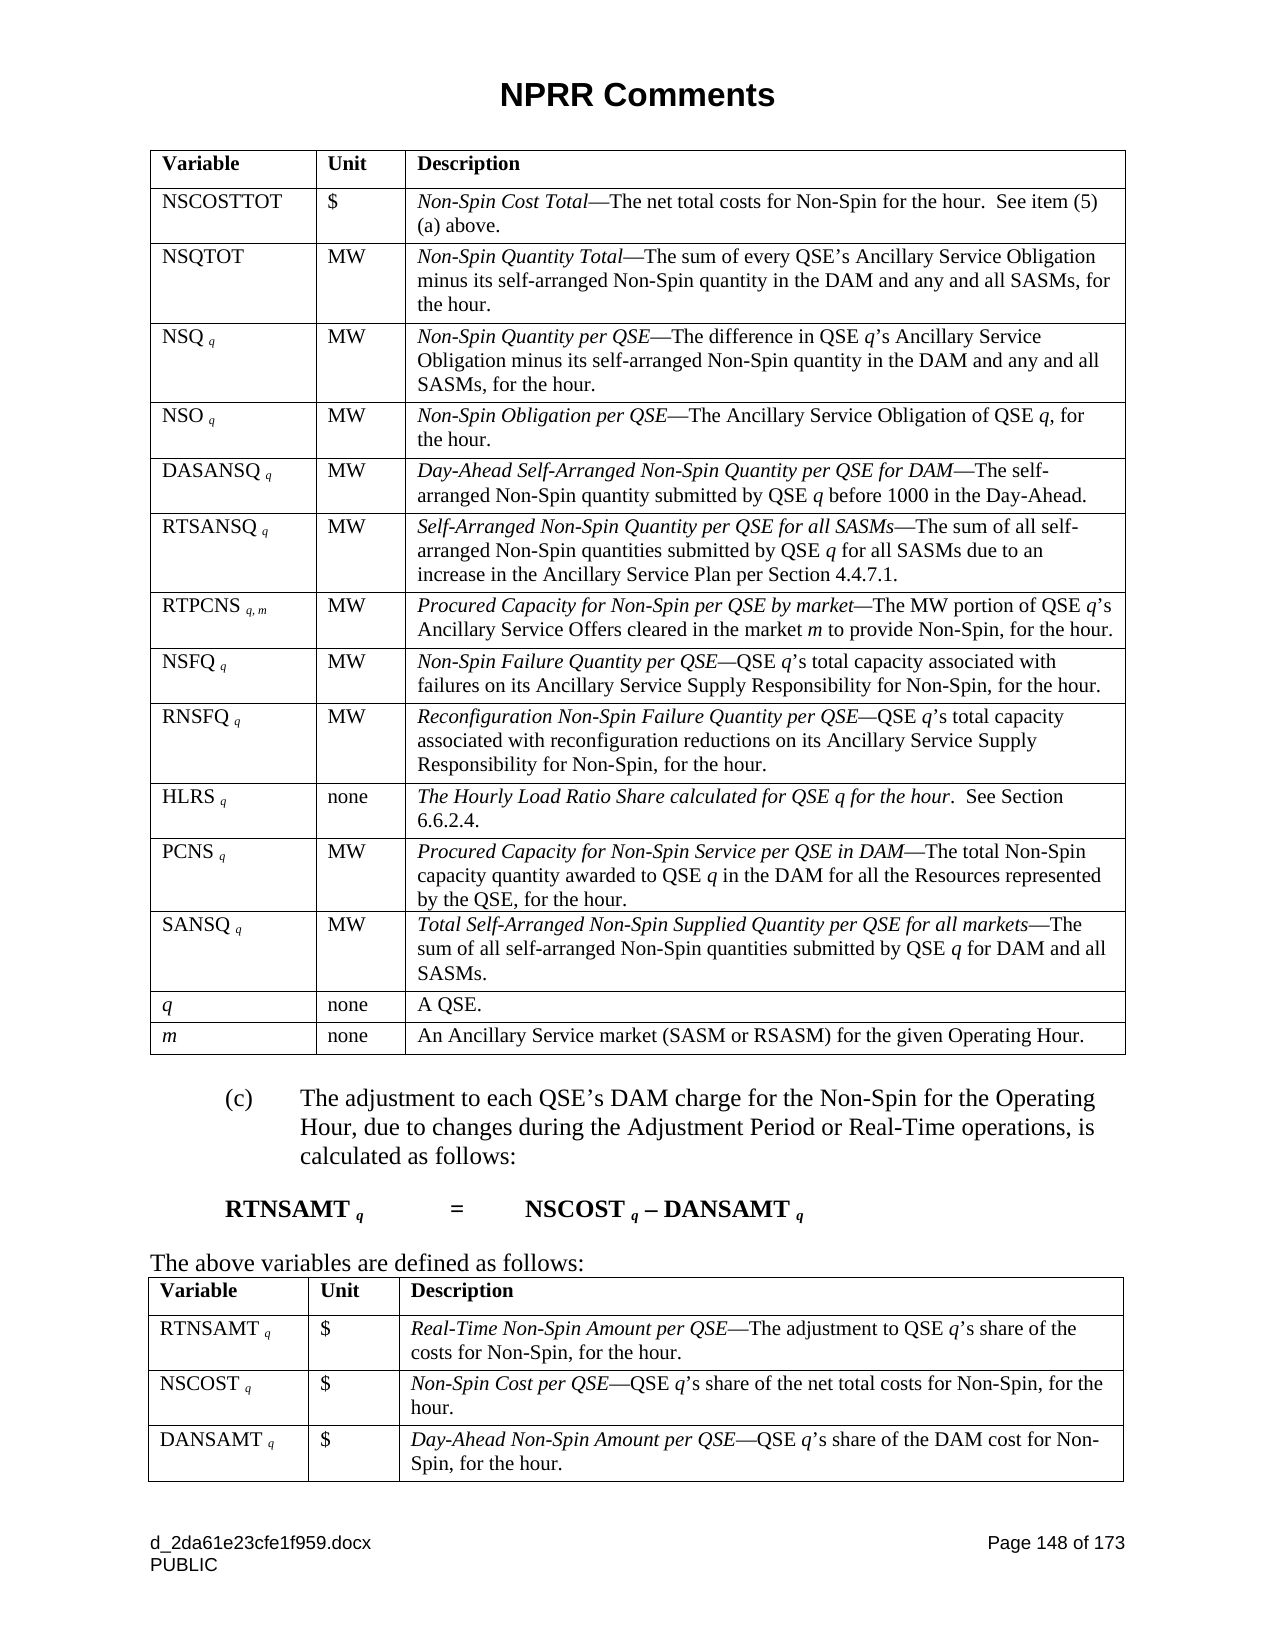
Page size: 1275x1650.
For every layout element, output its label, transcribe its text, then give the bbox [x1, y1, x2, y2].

table_cell MW [317, 403, 405, 457]
table_cell An Ancillary Service market (SASM or RSASM) for the given Operating Hour. [406, 1023, 1125, 1053]
table_header Unit [317, 151, 405, 188]
table_cell NSQ q [151, 324, 316, 402]
table_cell Procured Capacity for Non-Spin Service per QSE in DAM—The total Non-Spin capacity quantity awarded to QSE q in the DAM for all the Resources represented by the QSE, for the hour. [406, 839, 1125, 911]
table_cell Procured Capacity for Non-Spin per QSE by market—The MW portion of QSE q’s Ancillary Service Offers cleared in the market m to provide Non-Spin, for the hour. [406, 593, 1125, 648]
table_cell $ [309, 1426, 399, 1481]
table_cell MW [317, 244, 405, 322]
table_cell Reconfiguration Non-Spin Failure Quantity per QSE—QSE q’s total capacity associated with reconfiguration reductions on its Ancillary Service Supply Responsibility for Non-Spin, for the hour. [406, 704, 1125, 783]
table_cell $ [317, 189, 405, 243]
table_cell MW [317, 514, 405, 592]
table_cell MW [317, 912, 405, 991]
table_cell RNSFQ q [151, 704, 316, 783]
table_cell MW [317, 704, 405, 783]
table_cell DASANSQ q [151, 459, 316, 513]
table_header Variable [149, 1278, 308, 1314]
table_cell RTSANSQ q [151, 514, 316, 592]
table_cell NSFQ q [151, 649, 316, 703]
table_cell Non-Spin Cost Total—The net total costs for Non-Spin for the hour. See item (5)(a) above. [406, 189, 1125, 243]
table_cell Non-Spin Quantity Total—The sum of every QSE’s Ancillary Service Obligation minus its self-arranged Non-Spin quantity in the DAM and any and all SASMs, for the hour. [406, 244, 1125, 322]
text (c) The adjustment to each QSE’s DAM charge for the Non-Spin for the Operating Hour, due to changes during the Adjustment Period or Real-Time operations, is calculated as follows: [225, 1083, 1125, 1169]
text The above variables are defined as follows: [150, 1248, 1125, 1277]
table_cell Total Self-Arranged Non-Spin Supplied Quantity per QSE for all markets—The sum of all self-arranged Non-Spin quantities submitted by QSE q for DAM and all SASMs. [406, 912, 1125, 991]
table_cell Non-Spin Cost per QSE—QSE q’s share of the net total costs for Non-Spin, for the hour. [400, 1371, 1123, 1425]
text RTNSAMT q = NSCOST q – DANSAMT q [225, 1194, 1125, 1223]
table_header Variable [151, 151, 316, 188]
table_cell NSCOST q [149, 1371, 308, 1425]
table_cell A QSE. [406, 992, 1125, 1022]
table_cell MW [317, 593, 405, 648]
table_cell m [151, 1023, 316, 1053]
table_cell NSO q [151, 403, 316, 457]
table_cell PCNS q [151, 839, 316, 911]
table_cell NSCOSTTOT [151, 189, 316, 243]
table_cell Non-Spin Obligation per QSE—The Ancillary Service Obligation of QSE q, for the hour. [406, 403, 1125, 457]
table_cell $ [309, 1316, 399, 1370]
table_cell Real-Time Non-Spin Amount per QSE—The adjustment to QSE q’s share of the costs for Non-Spin, for the hour. [400, 1316, 1123, 1370]
table_cell MW [317, 324, 405, 402]
table_cell MW [317, 459, 405, 513]
table_cell Non-Spin Quantity per QSE—The difference in QSE q’s Ancillary Service Obligation minus its self-arranged Non-Spin quantity in the DAM and any and all SASMs, for the hour. [406, 324, 1125, 402]
table_header Description [400, 1278, 1123, 1314]
table_cell Self-Arranged Non-Spin Quantity per QSE for all SASMs—The sum of all self-arranged Non-Spin quantities submitted by QSE q for all SASMs due to an increase in the Ancillary Service Plan per Section 4.4.7.1. [406, 514, 1125, 592]
table_cell SANSQ q [151, 912, 316, 991]
table_cell The Hourly Load Ratio Share calculated for QSE q for the hour. See Section 6.6.2.4. [406, 784, 1125, 838]
table_cell MW [317, 839, 405, 911]
table_header Description [406, 151, 1125, 188]
table_cell none [317, 992, 405, 1022]
table_cell Day-Ahead Non-Spin Amount per QSE—QSE q’s share of the DAM cost for Non-Spin, for the hour. [400, 1426, 1123, 1481]
table_cell DANSAMT q [149, 1426, 308, 1481]
table_cell Non-Spin Failure Quantity per QSE—QSE q’s total capacity associated with failures on its Ancillary Service Supply Responsibility for Non-Spin, for the hour. [406, 649, 1125, 703]
table_cell HLRS q [151, 784, 316, 838]
table_cell NSQTOT [151, 244, 316, 322]
table_cell Day-Ahead Self-Arranged Non-Spin Quantity per QSE for DAM—The self-arranged Non-Spin quantity submitted by QSE q before 1000 in the Day-Ahead. [406, 459, 1125, 513]
table_cell q [151, 992, 316, 1022]
table_cell RTPCNS q, m [151, 593, 316, 648]
table_header Unit [309, 1278, 399, 1314]
table_cell none [317, 784, 405, 838]
table_cell $ [309, 1371, 399, 1425]
table_cell none [317, 1023, 405, 1053]
table_cell RTNSAMT q [149, 1316, 308, 1370]
table_cell MW [317, 649, 405, 703]
